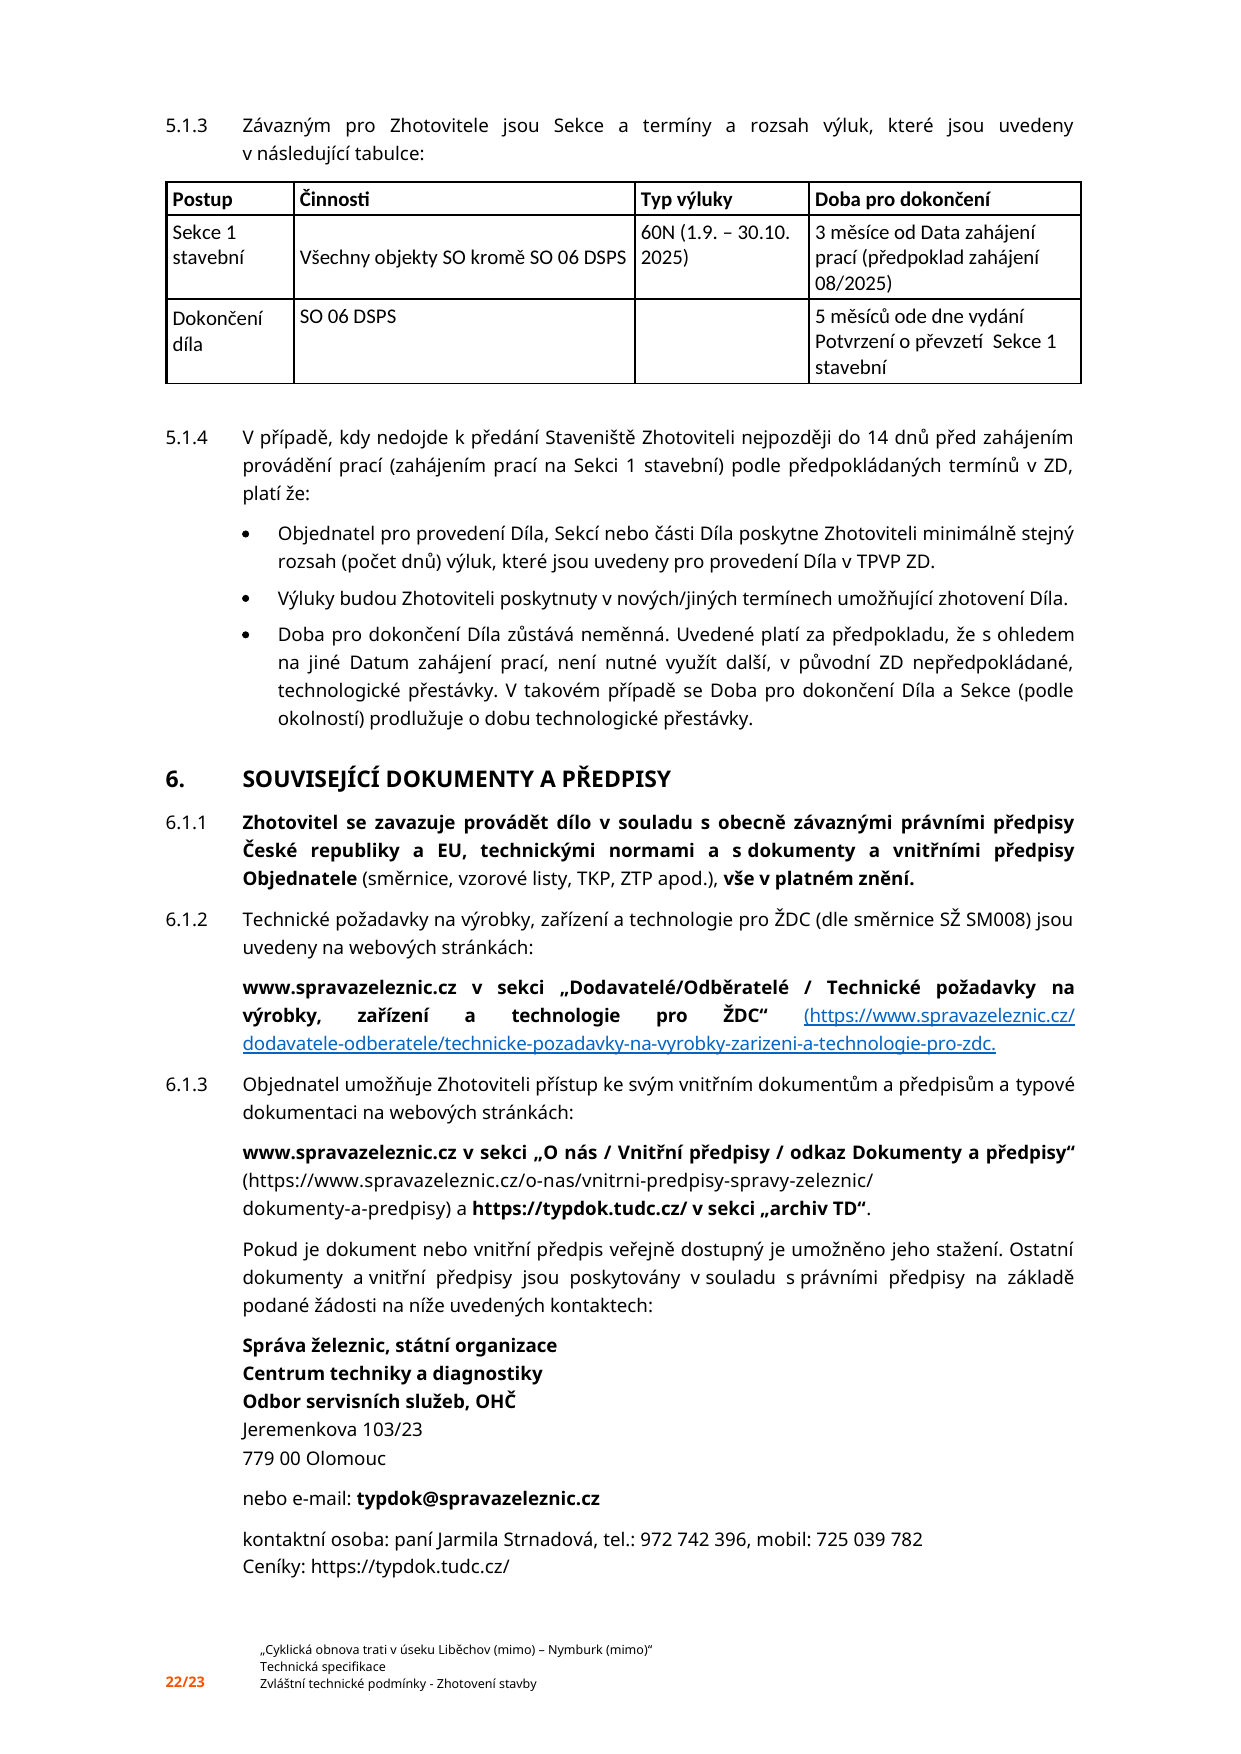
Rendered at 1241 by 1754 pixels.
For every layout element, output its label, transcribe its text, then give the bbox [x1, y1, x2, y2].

table_cell [636, 300, 808, 382]
table_header Postup [168, 183, 293, 214]
list SOUVISEJÍCÍ DOKUMENTY A PŘEDPISY [165, 762, 1075, 794]
table_cell Sekce 1 stavební [168, 216, 293, 298]
text nebo e-mail: typdok@spravazeleznic.cz [242, 1485, 1075, 1511]
table_header Typ výluky [636, 183, 808, 214]
list Zhotovitel se zavazuje provádět dílo v souladu s obecně závaznými právními předpisy České republiky a EU, technickými normami a s dokumenty a vnitřními předpisy Objednatele (směrnice, vzorové listy, TKP, ZTP apod.), vše v platném znění. [165, 809, 1075, 891]
text Ceníky: https://typdok.tudc.cz/ [242, 1554, 1075, 1579]
table_header Doba pro dokončení [810, 183, 1080, 214]
text Výluky budou Zhotoviteli poskytnuty v nových/jiných termínech umožňující zhotovení Díla. [242, 585, 1075, 610]
list Závazným pro Zhotovitele jsou Sekce a termíny a rozsah výluk, které jsou uvedeny v následující tabulce: [165, 112, 1075, 166]
text www.spravazeleznic.cz v sekci „O nás / Vnitřní předpisy / odkaz Dokumenty a předpisy“ (https://www.spravazeleznic.cz/o-nas/vnitrni-predpisy-spravy-zeleznic/ dokumenty-a-predpisy) a https://typdok.tudc.cz/ v sekci „archiv TD“. [242, 1139, 1075, 1221]
text Technické požadavky na výrobky, zařízení a technologie pro ŽDC (dle směrnice SŽ SM008) jsou uvedeny na webových stránkách: [165, 906, 1075, 959]
table_cell 5 měsíců ode dne vydání Potvrzení o převzetí Sekce 1 stavební [810, 300, 1080, 382]
list Objednatel pro provedení Díla, Sekcí nebo části Díla poskytne Zhotoviteli minimálně stejný rozsah (počet dnů) výluk, které jsou uvedeny pro provedení Díla v TPVP ZD. [242, 521, 1075, 574]
text Centrum techniky a diagnostiky [242, 1361, 1075, 1386]
table_cell Dokončení díla [168, 300, 293, 382]
text Pokud je dokument nebo vnitřní předpis veřejně dostupný je umožněno jeho stažení. Ostatní dokumenty a vnitřní předpisy jsou poskytovány v souladu s právními předpisy na základě podané žádosti na níže uvedených kontaktech: [242, 1236, 1075, 1318]
list Objednatel umožňuje Zhotoviteli přístup ke svým vnitřním dokumentům a předpisům a typové dokumentaci na webových stránkách: [165, 1071, 1075, 1124]
text 779 00 Olomouc [242, 1445, 1075, 1470]
table_cell SO 06 DSPS [295, 300, 634, 382]
text Odbor servisních služeb, OHČ [242, 1389, 1075, 1414]
table_header Činnosti [295, 183, 634, 214]
text Správa železnic, státní organizace [242, 1333, 1075, 1358]
text kontaktní osoba: paní Jarmila Strnadová, tel.: 972 742 396, mobil: 725 039 782 [242, 1526, 1075, 1551]
list Doba pro dokončení Díla zůstává neměnná. Uvedené platí za předpokladu, že s ohledem na jiné Datum zahájení prací, není nutné využít další, v původní ZD nepředpokládané, technologické přestávky. V takovém případě se Doba pro dokončení Díla a Sekce (podle okolností) prodlužuje o dobu technologické přestávky. [242, 621, 1075, 731]
table_cell Všechny objekty SO kromě SO 06 DSPS [295, 216, 634, 298]
text V případě, kdy nedojde k předání Staveniště Zhotoviteli nejpozději do 14 dnů před zahájením provádění prací (zahájením prací na Sekci 1 stavební) podle předpokládaných termínů v ZD, platí že: [165, 424, 1075, 506]
list www.spravazeleznic.cz v sekci „Dodavatelé/Odběratelé / Technické požadavky na výrobky, zařízení a technologie pro ŽDC“ (https://www.spravazeleznic.cz/ dodavatele-odberatele/technicke-pozadavky-na-vyrobky-zarizeni-a-technologie-pro-zdc. [242, 974, 1075, 1056]
table_cell 3 měsíce od Data zahájení prací (předpoklad zahájení 08/2025) [810, 216, 1080, 298]
text Jeremenkova 103/23 [242, 1417, 1075, 1442]
table_cell 60N (1.9. – 30.10. 2025) [636, 216, 808, 298]
